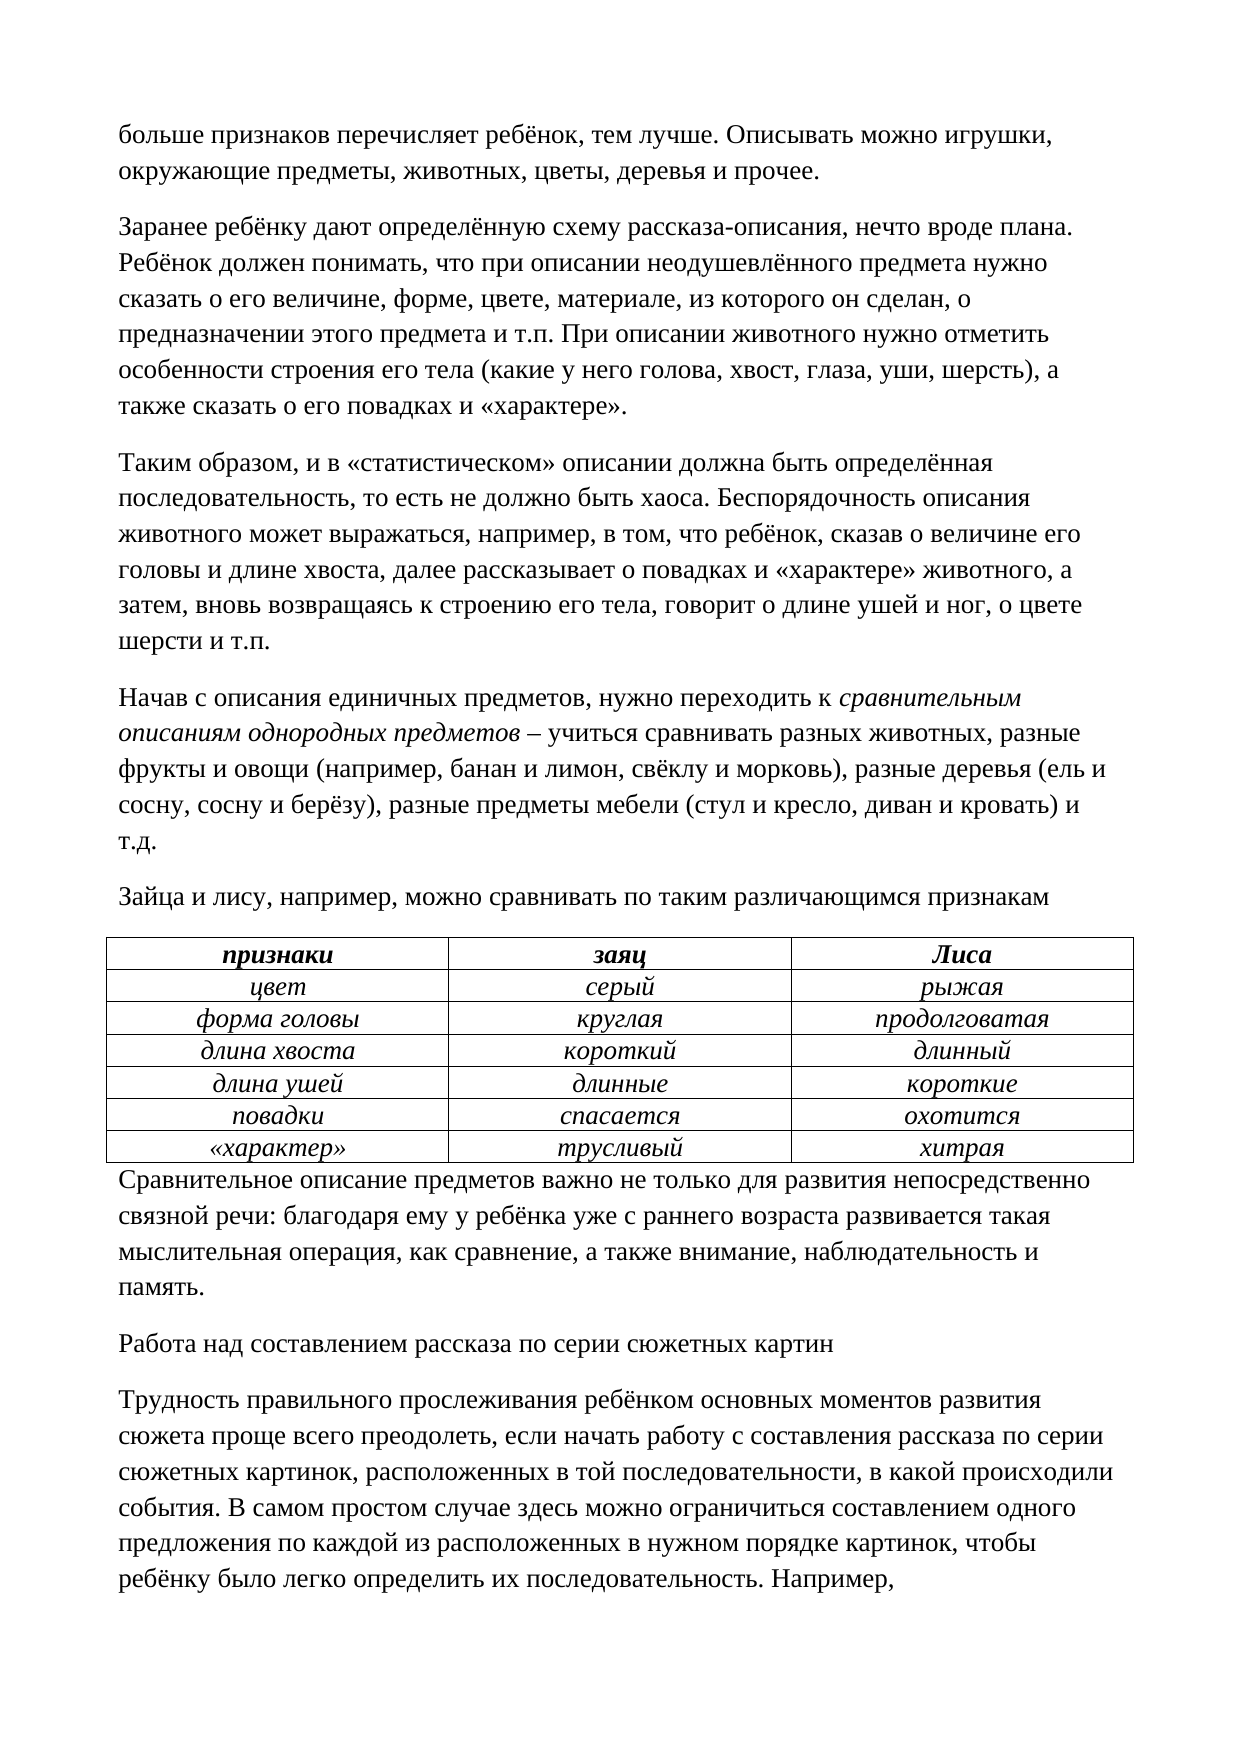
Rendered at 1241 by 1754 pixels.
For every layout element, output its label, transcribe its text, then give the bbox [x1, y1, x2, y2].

table_cell продолговатая [792, 1002, 1133, 1033]
table_cell охотится [792, 1099, 1133, 1130]
text Таким образом, и в «статистическом» описании должна быть определённая последовательность, то есть не должно быть хаоса. Беспорядочность описания животного может выражаться, например, в том, что ребёнок, сказав о величине его головы и длине хвоста, далее рассказывает о повадках и «характере» животного, а затем, вновь возвращаясь к строению его тела, говорит о длине ушей и ног, о цвете шерсти и т.п. [118, 446, 1122, 655]
table_header заяц [449, 938, 791, 969]
text Начав с описания единичных предметов, нужно переходить к сравнительным описаниям однородных предметов – учиться сравнивать разных животных, разные фрукты и овощи (например, банан и лимон, свёклу и морковь), разные деревья (ель и сосну, сосну и берёзу), разные предметы мебели (стул и кресло, диван и кровать) и т.д. [118, 681, 1122, 855]
table_cell трусливый [449, 1131, 791, 1162]
table_cell «характер» [107, 1131, 448, 1162]
text Трудность правильного прослеживания ребёнком основных моментов развития сюжета проще всего преодолеть, если начать работу с составления рассказа по серии сюжетных картинок, расположенных в той последовательности, в какой происходили события. В самом простом случае здесь можно ограничиться составлением одного предложения по каждой из расположенных в нужном порядке картинок, чтобы ребёнку было легко определить их последовательность. Например, [118, 1383, 1122, 1593]
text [118, 118, 1122, 185]
table_cell короткий [449, 1035, 791, 1066]
table_cell рыжая [792, 970, 1133, 1001]
table_cell спасается [449, 1099, 791, 1130]
table_header Лиса [792, 938, 1133, 969]
table_cell длина ушей [107, 1067, 448, 1098]
text Зайца и лису, например, можно сравнивать по таким различающимся признакам [118, 880, 1122, 911]
text Работа над составлением рассказа по серии сюжетных картин [118, 1327, 1122, 1358]
table_cell хитрая [792, 1131, 1133, 1162]
text Сравнительное описание предметов важно не только для развития непосредственно связной речи: благодаря ему у ребёнка уже с раннего возраста развивается такая мыслительная операция, как сравнение, а также внимание, наблюдательность и память. [118, 1163, 1122, 1302]
table_cell длинный [792, 1035, 1133, 1066]
table_cell форма головы [107, 1002, 448, 1033]
table_cell серый [449, 970, 791, 1001]
text Заранее ребёнку дают определённую схему рассказа-описания, нечто вроде плана. Ребёнок должен понимать, что при описании неодушевлённого предмета нужно сказать о его величине, форме, цвете, материале, из которого он сделан, о предназначении этого предмета и т.п. При описании животного нужно отметить особенности строения его тела (какие у него голова, хвост, глаза, уши, шерсть), а также сказать о его повадках и «характере». [118, 210, 1122, 420]
table_cell цвет [107, 970, 448, 1001]
table_cell длина хвоста [107, 1035, 448, 1066]
table_header признаки [107, 938, 448, 969]
table_cell короткие [792, 1067, 1133, 1098]
table_cell повадки [107, 1099, 448, 1130]
table_cell круглая [449, 1002, 791, 1033]
table_cell длинные [449, 1067, 791, 1098]
